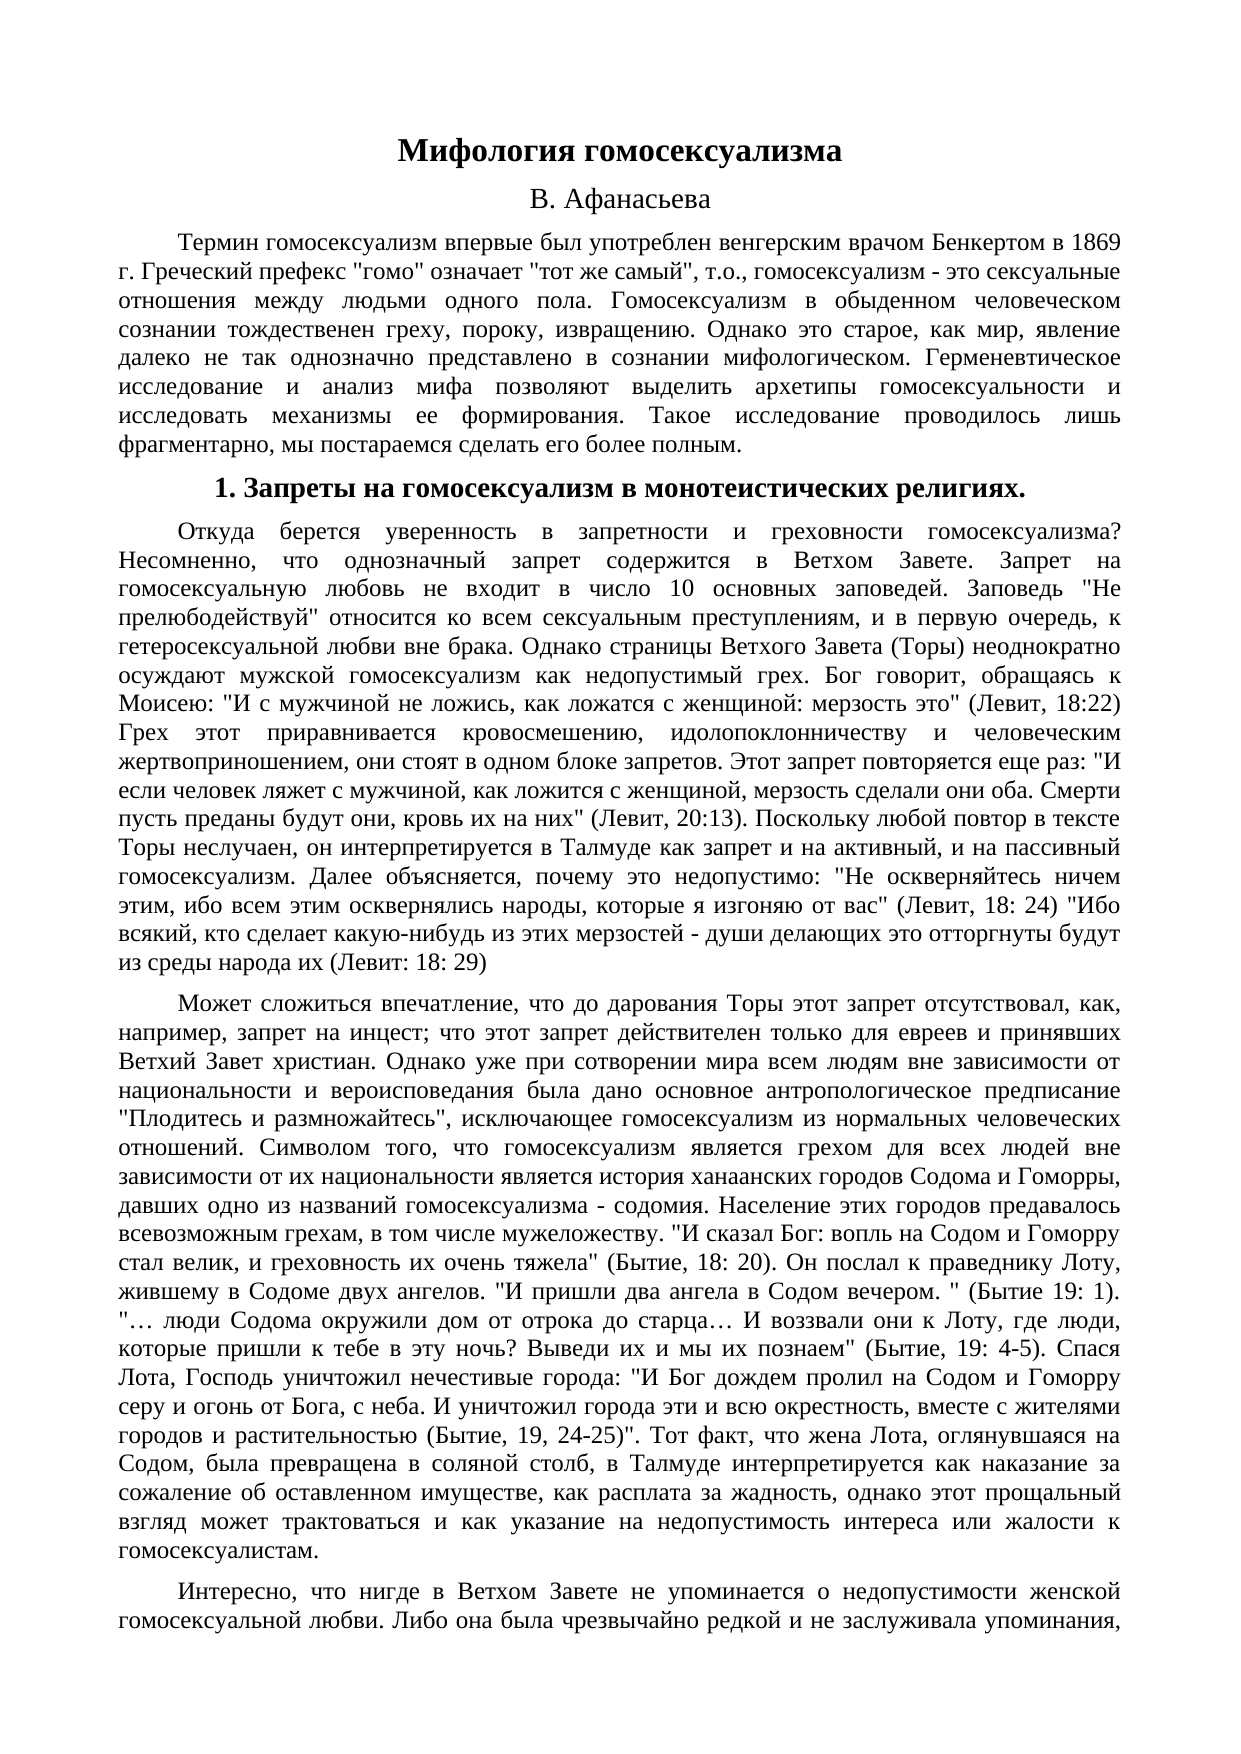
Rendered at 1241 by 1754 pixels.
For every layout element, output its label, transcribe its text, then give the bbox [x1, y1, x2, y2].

text Мифология гомосексуализма [118, 131, 1122, 169]
text В. Афанасьева [118, 181, 1122, 215]
text 1. Запреты на гомосексуализм в монотеистических религиях. [118, 470, 1122, 503]
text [118, 1576, 1122, 1633]
text Термин гомосексуализм впервые был употреблен венгерским врачом Бенкертом в 1869 г. Греческий префекс "гомо" означает "тот же самый", т.о., гомосексуализм - это сексуальные отношения между людьми одного пола. Гомосексуализм в обыденном человеческом сознании тождественен греху, пороку, извращению. Однако это старое, как мир, явление далеко не так однозначно представлено в сознании мифологическом. Герменевтическое исследование и анализ мифа позволяют выделить архетипы гомосексуальности и исследовать механизмы ее формирования. Такое исследование проводилось лишь фрагментарно, мы постараемся сделать его более полным. [118, 227, 1122, 457]
text Может сложиться впечатление, что до дарования Торы этот запрет отсутствовал, как, например, запрет на инцест; что этот запрет действителен только для евреев и принявших Ветхий Завет христиан. Однако уже при сотворении мира всем людям вне зависимости от национальности и вероисповедания была дано основное антропологическое предписание "Плодитесь и размножайтесь", исключающее гомосексуализм из нормальных человеческих отношений. Символом того, что гомосексуализм является грехом для всех людей вне зависимости от их национальности является история ханаанских городов Содома и Гоморры, давших одно из названий гомосексуализма - содомия. Население этих городов предавалось всевозможным грехам, в том числе мужеложеству. "И сказал Бог: вопль на Содом и Гоморру стал велик, и греховность их очень тяжела" (Бытие, 18: 20). Он послал к праведнику Лоту, жившему в Содоме двух ангелов. "И пришли два ангела в Содом вечером. " (Бытие 19: 1). "… люди Содома окружили дом от отрока до старца… И воззвали они к Лоту, где люди, которые пришли к тебе в эту ночь? Выведи их и мы их познаем" (Бытие, 19: 4-5). Спася Лота, Господь уничтожил нечестивые города: "И Бог дождем пролил на Содом и Гоморру серу и огонь от Бога, с неба. И уничтожил города эти и всю окрестность, вместе с жителями городов и растительностью (Бытие, 19, 24-25)". Тот факт, что жена Лота, оглянувшаяся на Содом, была превращена в соляной столб, в Талмуде интерпретируется как наказание за сожаление об оставленном имуществе, как расплата за жадность, однако этот прощальный взгляд может трактоваться и как указание на недопустимость интереса или жалости к гомосексуалистам. [118, 988, 1122, 1563]
text Откуда берется уверенность в запретности и греховности гомосексуализма? Несомненно, что однозначный запрет содержится в Ветхом Завете. Запрет на гомосексуальную любовь не входит в число 10 основных заповедей. Заповедь "Не прелюбодействуй" относится ко всем сексуальным преступлениям, и в первую очередь, к гетеросексуальной любви вне брака. Однако страницы Ветхого Завета (Торы) неоднократно осуждают мужской гомосексуализм как недопустимый грех. Бог говорит, обращаясь к Моисею: "И с мужчиной не ложись, как ложатся с женщиной: мерзость это" (Левит, 18:22) Грех этот приравнивается кровосмешению, идолопоклонничеству и человеческим жертвоприношением, они стоят в одном блоке запретов. Этот запрет повторяется еще раз: "И если человек ляжет с мужчиной, как ложится с женщиной, мерзость сделали они оба. Смерти пусть преданы будут они, кровь их на них" (Левит, 20:13). Поскольку любой повтор в тексте Торы неслучаен, он интерпретируется в Талмуде как запрет и на активный, и на пассивный гомосексуализм. Далее объясняется, почему это недопустимо: "Не оскверняйтесь ничем этим, ибо всем этим осквернялись народы, которые я изгоняю от вас" (Левит, 18: 24) "Ибо всякий, кто сделает какую-нибудь из этих мерзостей - души делающих это отторгнуты будут из среды народа их (Левит: 18: 29) [118, 516, 1122, 976]
